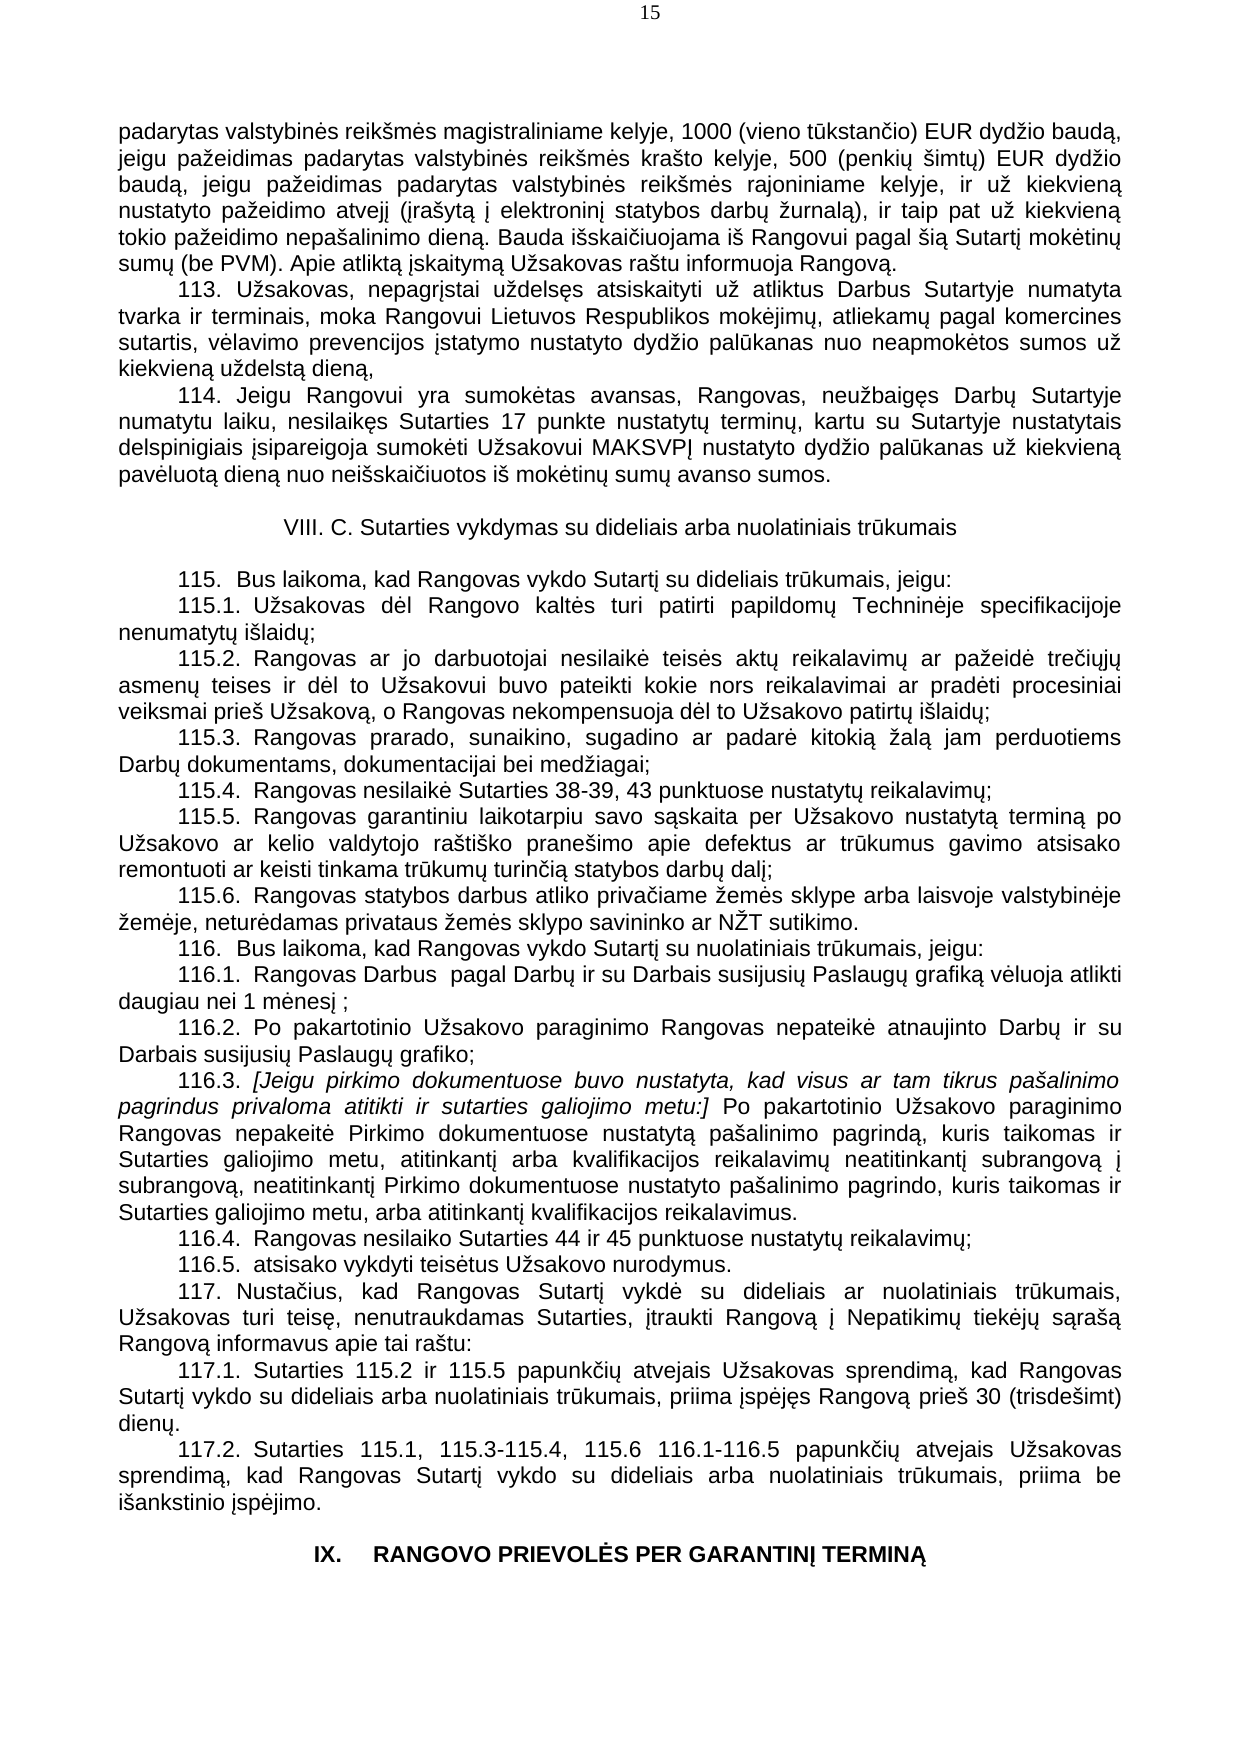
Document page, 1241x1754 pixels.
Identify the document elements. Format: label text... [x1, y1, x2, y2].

list Rangovas Darbus pagal Darbų ir su Darbais susijusių Paslaugų grafiką vėluoja atlikti daugiau nei 1 mėnesį ; [118, 1125, 1122, 1178]
list VIII. C. Sutarties vykdymas su dideliais arba nuolatiniais trūkumais [118, 677, 1122, 703]
list Nustačius, kad Rangovas Sutartį vykdė su dideliais ar nuolatiniais trūkumais, Užsakovas turi teisę, nenutraukdamas Sutarties, įtraukti Rangovą į Nepatikimų tiekėjų sąrašą Rangovą informavus apie tai raštu: [118, 1441, 1122, 1521]
list Po pakartotinio Užsakovo paraginimo Rangovas nepateikė atnaujinto Darbų ir su Darbais susijusių Paslaugų grafiko; [118, 1178, 1122, 1231]
list Rangovas nesilaiko Sutarties 44 ir 45 punktuose nustatytų reikalavimų; [118, 1389, 1122, 1415]
list Rangovas ar jo darbuotojai nesilaikė teisės aktų reikalavimų ar pažeidė trečiųjų asmenų teises ir dėl to Užsakovui buvo pateikti kokie nors reikalavimai ar pradėti procesiniai veiksmai prieš Užsakovą, o Rangovas nekompensuoja dėl to Užsakovo patirtų išlaidų; [118, 809, 1122, 888]
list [118, 118, 1122, 171]
list Rangovas statybos darbus atliko privačiame žemės sklype arba laisvoje valstybinėje žemėje, neturėdamas privataus žemės sklypo savininko ar NŽT sutikimo. [118, 1046, 1122, 1099]
list Rangovas garantiniu laikotarpiu savo sąskaita per Užsakovo nustatytą terminą po Užsakovo ar kelio valdytojo raštiško pranešimo apie defektus ar trūkumus gavimo atsisako remontuoti ar keisti tinkama trūkumų turinčią statybos darbų dalį; [118, 967, 1122, 1046]
list Rangovas nesilaikė Sutarties 38-39, 43 punktuose nustatytų reikalavimų; [118, 941, 1122, 967]
list Jeigu Rangovui yra sumokėtas avansas, Rangovas, neužbaigęs Darbų Sutartyje numatytu laiku, nesilaikęs Sutarties 17 punkte nustatytų terminų, kartu su Sutartyje nustatytais delspinigiais įsipareigoja sumokėti Užsakovui MAKSVPĮ nustatyto dydžio palūkanas už kiekvieną pavėluotą dieną nuo neišskaičiuotos iš mokėtinų sumų avanso sumos. [118, 545, 1122, 651]
list Rangovas, nesilaikęs Sutarties 38, 39, 41, 44 ir 45 punktuose nurodytų reikalavimų, įsipareigoja sumokėti Užsakovui 2000 (dviejų tūkstančių) EUR dydžio baudą, jeigu pažeidimas padarytas valstybinės reikšmės magistraliniame kelyje, 1000 (vieno tūkstančio) EUR dydžio baudą, jeigu pažeidimas padarytas valstybinės reikšmės krašto kelyje, 500 (penkių šimtų) EUR dydžio baudą, jeigu pažeidimas padarytas valstybinės reikšmės rajoniniame kelyje, ir už kiekvieną nustatyto pažeidimo atvejį (įrašytą į elektroninį statybos darbų žurnalą), ir taip pat už kiekvieną tokio pažeidimo nepašalinimo dieną. Bauda išskaičiuojama iš Rangovui pagal šią Sutartį mokėtinų sumų (be PVM). Apie atliktą įskaitymą Užsakovas raštu informuoja Rangovą. [118, 200, 1122, 411]
list Sutarties 115.2 ir 115.5 papunkčių atvejais Užsakovas sprendimą, kad Rangovas Sutartį vykdo su dideliais arba nuolatiniais trūkumais, priima įspėjęs Rangovą prieš 30 (trisdešimt) dienų. [118, 1521, 1122, 1599]
list Užsakovas dėl Rangovo kaltės turi patirti papildomų Techninėje specifikacijoje nenumatytų išlaidų; [118, 756, 1122, 809]
list [Jeigu pirkimo dokumentuose buvo nustatyta, kad visus ar tam tikrus pašalinimo pagrindus privaloma atitikti ir sutarties galiojimo metu:] Po pakartotinio Užsakovo paraginimo Rangovas nepakeitė Pirkimo dokumentuose nustatytą pašalinimo pagrindą, kuris taikomas ir Sutarties galiojimo metu, atitinkantį arba kvalifikacijos reikalavimų neatitinkantį subrangovą į subrangovą, neatitinkantį Pirkimo dokumentuose nustatyto pašalinimo pagrindo, kuris taikomas ir Sutarties galiojimo metu, arba atitinkantį kvalifikacijos reikalavimus. [118, 1231, 1122, 1389]
list Užsakovas, nepagrįstai uždelsęs atsiskaityti už atliktus Darbus Sutartyje numatyta tvarka ir terminais, moka Rangovui Lietuvos Respublikos mokėjimų, atliekamų pagal komercines sutartis, vėlavimo prevencijos įstatymo nustatyto dydžio palūkanas nuo neapmokėtos sumos už kiekvieną uždelstą dieną, [118, 440, 1122, 545]
list Rangovas prarado, sunaikino, sugadino ar padarė kitokią žalą jam perduotiems Darbų dokumentams, dokumentacijai bei medžiagai; [118, 888, 1122, 941]
list Bus laikoma, kad Rangovas vykdo Sutartį su nuolatiniais trūkumais, jeigu: [118, 1099, 1122, 1125]
list Bus laikoma, kad Rangovas vykdo Sutartį su dideliais trūkumais, jeigu: [118, 730, 1122, 756]
list atsisako vykdyti teisėtus Užsakovo nurodymus. [118, 1415, 1122, 1441]
